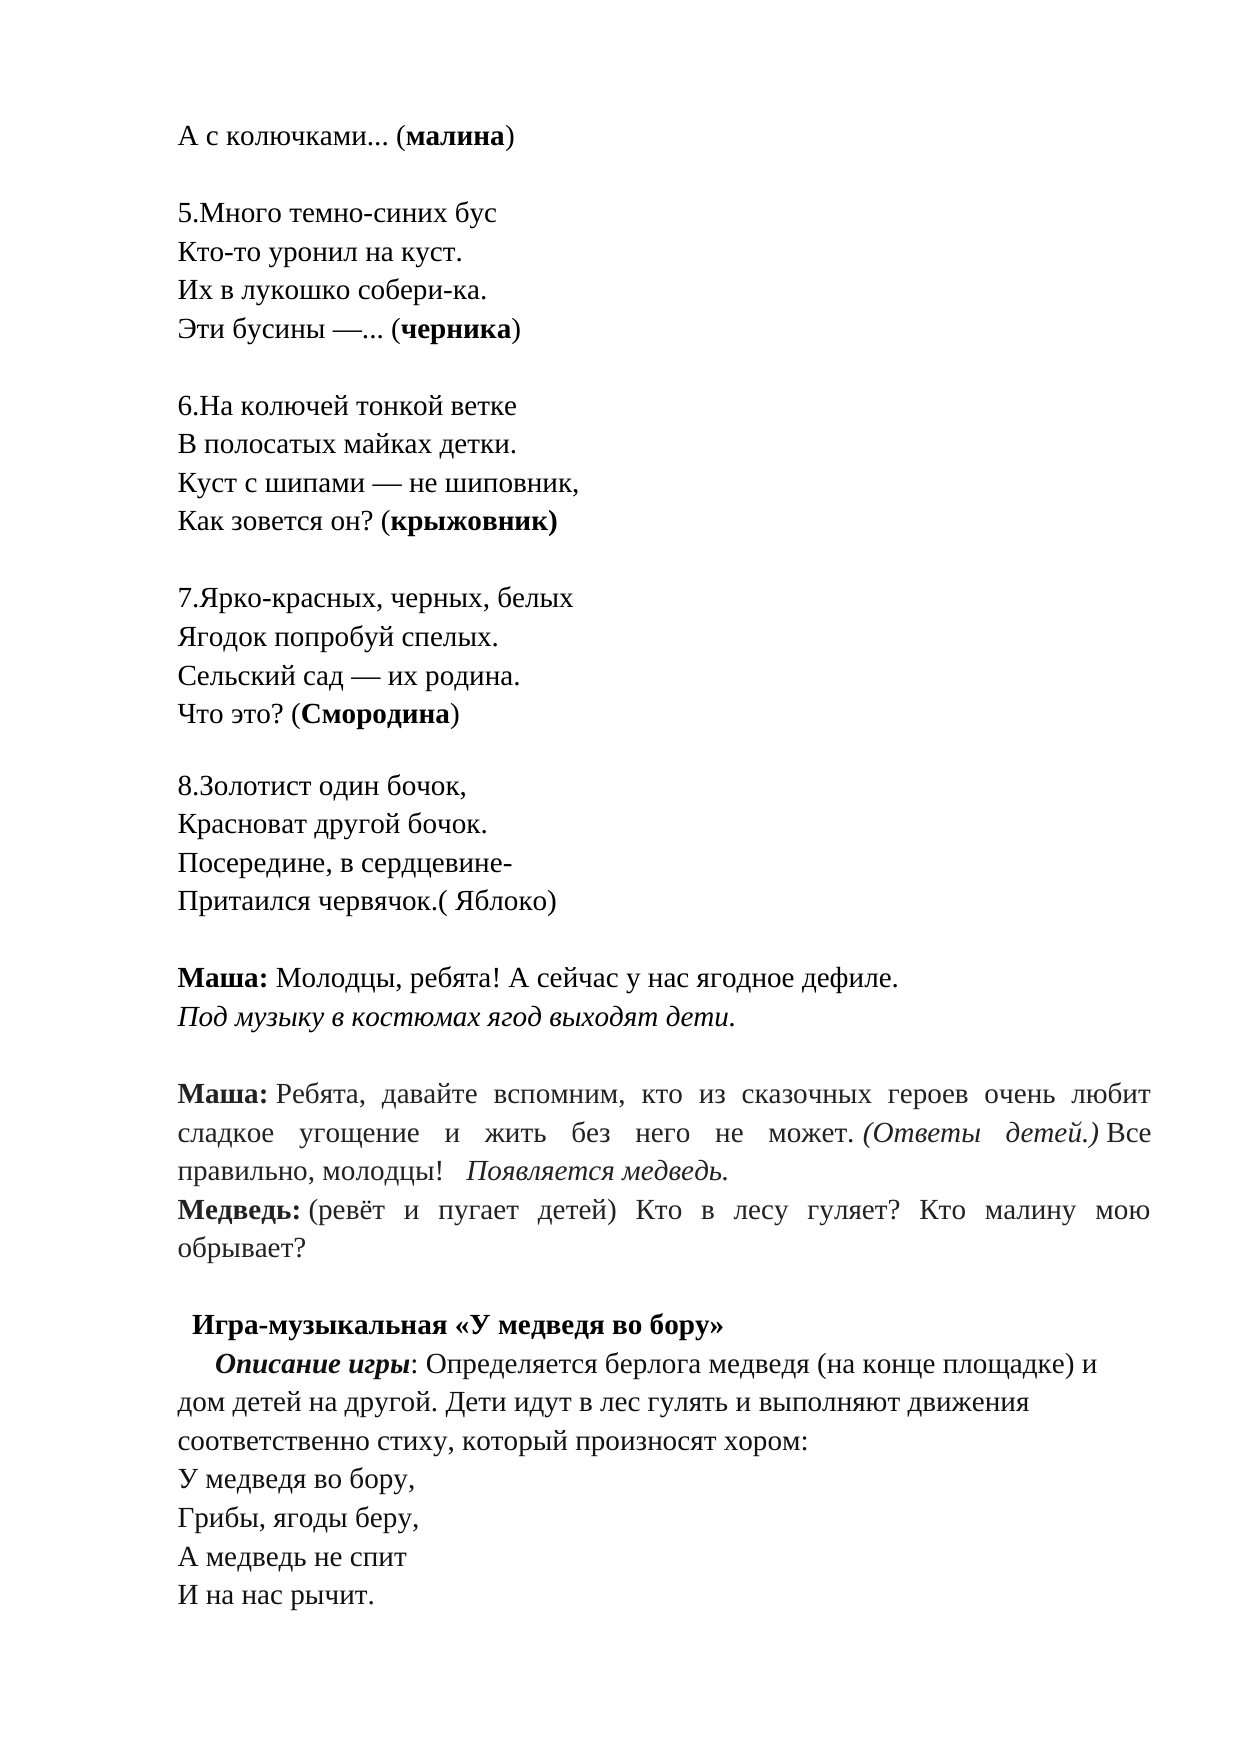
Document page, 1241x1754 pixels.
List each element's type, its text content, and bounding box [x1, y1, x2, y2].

text Описание игры: Определяется берлога медведя (на конце площадке) и дом детей на другой. Дети идут в лес гулять и выполняют движения соответственно стиху, который произносят хором: [177, 1346, 1152, 1457]
text Сельский сад — их родина. [177, 658, 1152, 691]
text А медведь не спит [177, 1539, 1152, 1572]
text В полосатых майках детки. [177, 426, 1152, 460]
text Красноват другой бочок. [177, 806, 1152, 840]
text Маша: Молодцы, ребята! А сейчас у нас ягодное дефиле. [177, 961, 1152, 994]
text Под музыку в костюмах ягод выходят дети. [177, 999, 1152, 1033]
text 8.Золотист один бочок, [177, 768, 1152, 801]
text Притаился червячок.( Яблоко) [177, 883, 1152, 917]
text Их в лукошко собери-ка. [177, 272, 1152, 306]
text Кто-то уронил на куст. [177, 234, 1152, 267]
text 7.Ярко-красных, черных, белых [177, 581, 1152, 614]
text Эти бусины —... (черника) [177, 311, 1152, 344]
text Что это? (Смородина) [177, 696, 1152, 730]
text Медведь: (ревёт и пугает детей) Кто в лесу гуляет? Кто малину мою обрывает? [177, 1192, 1152, 1264]
text Маша: Ребята, давайте вспомним, кто из сказочных героев очень любит сладкое угощение и жить без него не может. (Ответы детей.) Все правильно, молодцы! Появляется медведь. [177, 1076, 1152, 1187]
text У медведя во бору, [177, 1462, 1152, 1495]
text 6.На колючей тонкой ветке [177, 388, 1152, 421]
text Грибы, ягоды беру, [177, 1500, 1152, 1534]
text Как зовется он? (крыжовник) [177, 503, 1152, 537]
text А с колючками... (малина) [177, 118, 1152, 152]
text И на нас рычит. [177, 1577, 1152, 1611]
text 5.Много темно-синих бус [177, 195, 1152, 229]
text Ягодок попробуй спелых. [177, 619, 1152, 653]
text Куст с шипами — не шиповник, [177, 465, 1152, 498]
text Игра-музыкальная «У медведя во бору» [177, 1307, 1152, 1341]
text Посередине, в сердцевине- [177, 845, 1152, 878]
